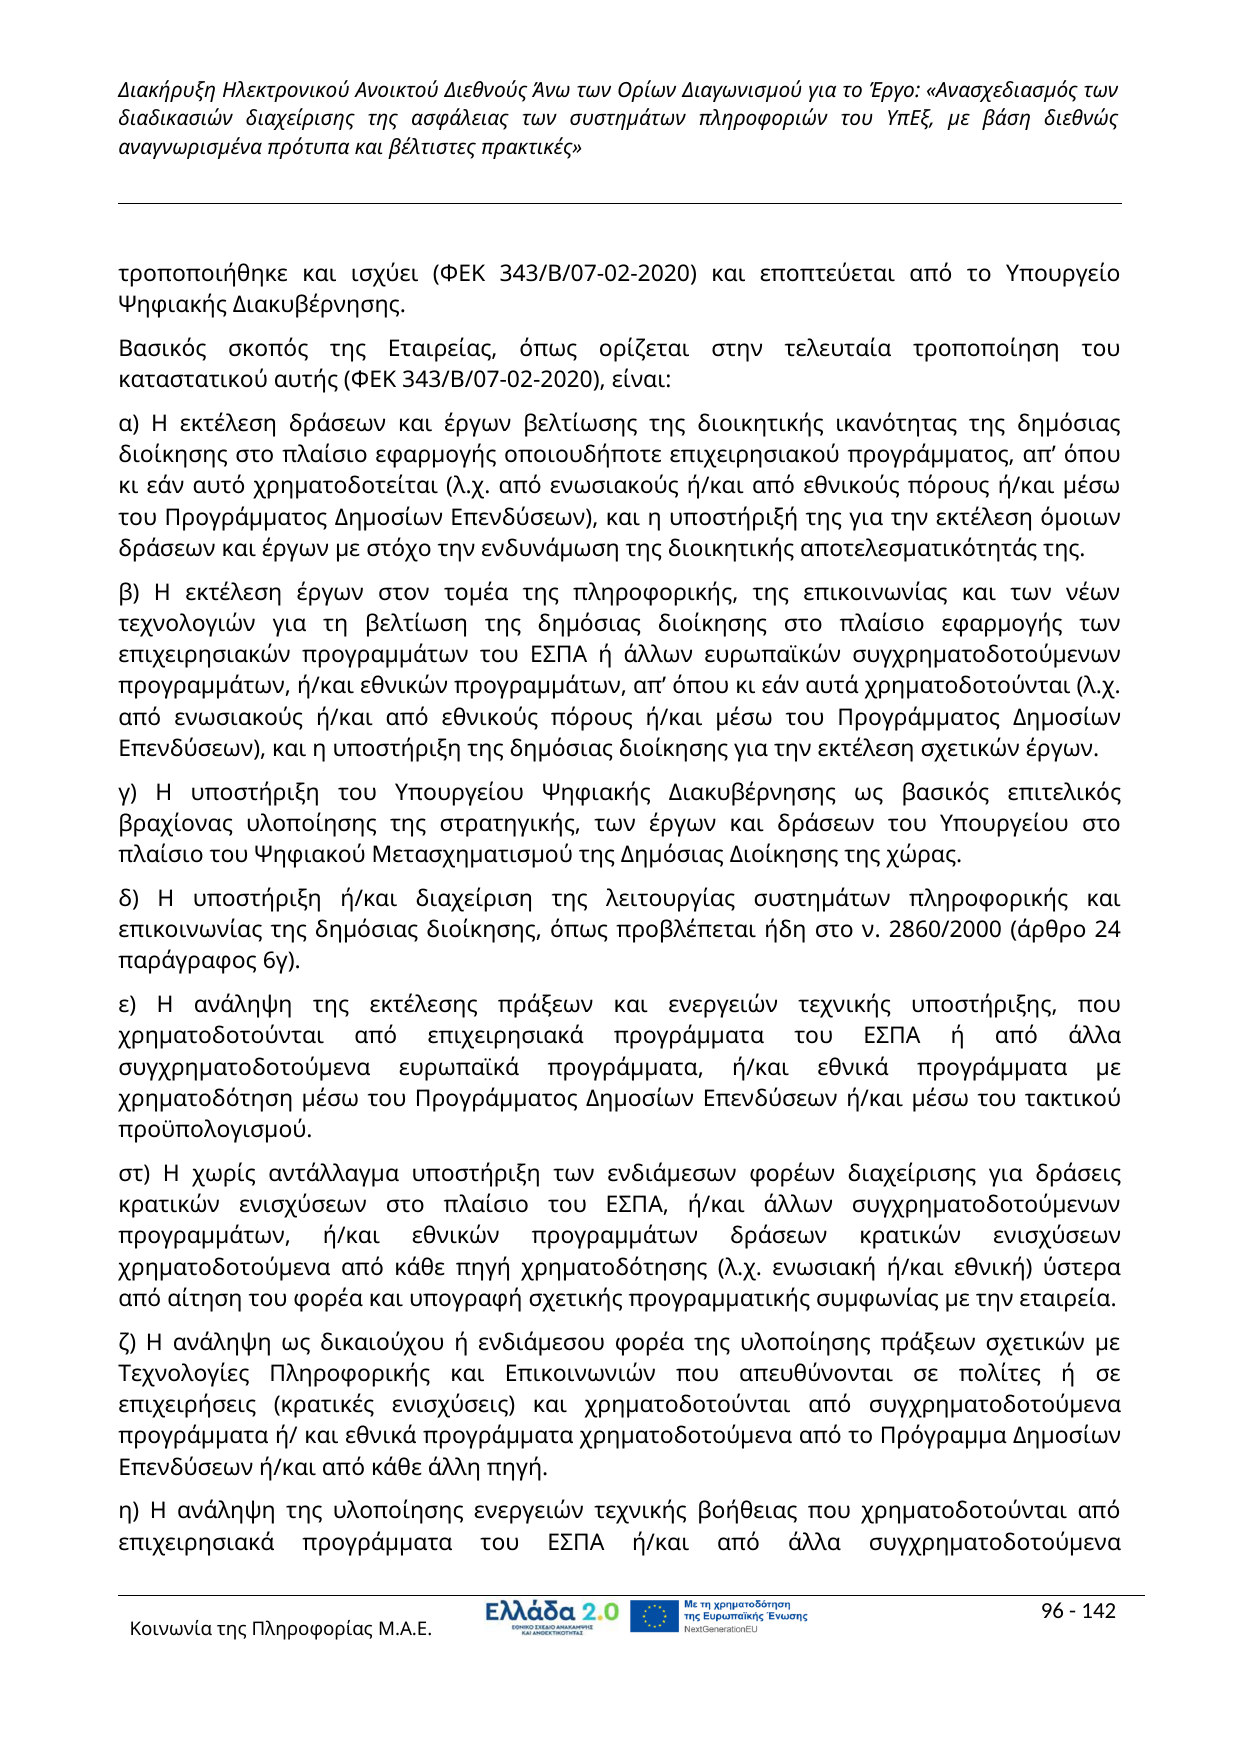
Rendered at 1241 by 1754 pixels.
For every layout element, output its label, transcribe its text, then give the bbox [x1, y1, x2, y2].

text β) Η εκτέλεση έργων στον τομέα της πληροφορικής, της επικοινωνίας και των νέων τεχνολογιών για τη βελτίωση της δημόσιας διοίκησης στο πλαίσιο εφαρμογής των επιχειρησιακών προγραμμάτων του ΕΣΠΑ ή άλλων ευρωπαϊκών συγχρηματοδοτούμενων προγραμμάτων, ή/και εθνικών προγραμμάτων, απ’ όπου κι εάν αυτά χρηματοδοτούνται (λ.χ. από ενωσιακούς ή/και από εθνικούς πόρους ή/και μέσω του Προγράμματος Δημοσίων Επενδύσεων), και η υποστήριξη της δημόσιας διοίκησης για την εκτέλεση σχετικών έργων. [118, 576, 1122, 763]
picture [484, 1596, 813, 1636]
text στ) Η χωρίς αντάλλαγμα υποστήριξη των ενδιάμεσων φορέων διαχείρισης για δράσεις κρατικών ενισχύσεων στο πλαίσιο του ΕΣΠΑ, ή/και άλλων συγχρηματοδοτούμενων προγραμμάτων, ή/και εθνικών προγραμμάτων δράσεων κρατικών ενισχύσεων χρηματοδοτούμενα από κάθε πηγή χρηματοδότησης (λ.χ. ενωσιακή ή/και εθνική) ύστερα από αίτηση του φορέα και υπογραφή σχετικής προγραμματικής συμφωνίας με την εταιρεία. [118, 1157, 1122, 1313]
text ε) Η ανάληψη της εκτέλεσης πράξεων και ενεργειών τεχνικής υποστήριξης, που χρηματοδοτούνται από επιχειρησιακά προγράμματα του ΕΣΠΑ ή από άλλα συγχρηματοδοτούμενα ευρωπαϊκά προγράμματα, ή/και εθνικά προγράμματα με χρηματοδότηση μέσω του Προγράμματος Δημοσίων Επενδύσεων ή/και μέσω του τακτικού προϋπολογισμού. [118, 988, 1122, 1144]
text Βασικός σκοπός της Εταιρείας, όπως ορίζεται στην τελευταία τροποποίηση του καταστατικού αυτής (ΦΕΚ 343/Β/07-02-2020), είναι: [118, 332, 1122, 394]
text γ) Η υποστήριξη του Υπουργείου Ψηφιακής Διακυβέρνησης ως βασικός επιτελικός βραχίονας υλοποίησης της στρατηγικής, των έργων και δράσεων του Υπουργείου στο πλαίσιο του Ψηφιακού Μετασχηματισμού της Δημόσιας Διοίκησης της χώρας. [118, 776, 1122, 869]
text α) Η εκτέλεση δράσεων και έργων βελτίωσης της διοικητικής ικανότητας της δημόσιας διοίκησης στο πλαίσιο εφαρμογής οποιουδήποτε επιχειρησιακού προγράμματος, απ’ όπου κι εάν αυτό χρηματοδοτείται (λ.χ. από ενωσιακούς ή/και από εθνικούς πόρους ή/και μέσω του Προγράμματος Δημοσίων Επενδύσεων), και η υποστήριξή της για την εκτέλεση όμοιων δράσεων και έργων με στόχο την ενδυνάμωση της διοικητικής αποτελεσματικότητάς της. [118, 407, 1122, 563]
text δ) Η υποστήριξη ή/και διαχείριση της λειτουργίας συστημάτων πληροφορικής και επικοινωνίας της δημόσιας διοίκησης, όπως προβλέπεται ήδη στο ν. 2860/2000 (άρθρο 24 παράγραφος 6γ). [118, 882, 1122, 976]
text ζ) Η ανάληψη ως δικαιούχου ή ενδιάμεσου φορέα της υλοποίησης πράξεων σχετικών με Τεχνολογίες Πληροφορικής και Επικοινωνιών που απευθύνονται σε πολίτες ή σε επιχειρήσεις (κρατικές ενισχύσεις) και χρηματοδοτούνται από συγχρηματοδοτούμενα προγράμματα ή/ και εθνικά προγράμματα χρηματοδοτούμενα από το Πρόγραμμα Δημοσίων Επενδύσεων ή/και από κάθε άλλη πηγή. [118, 1326, 1122, 1482]
